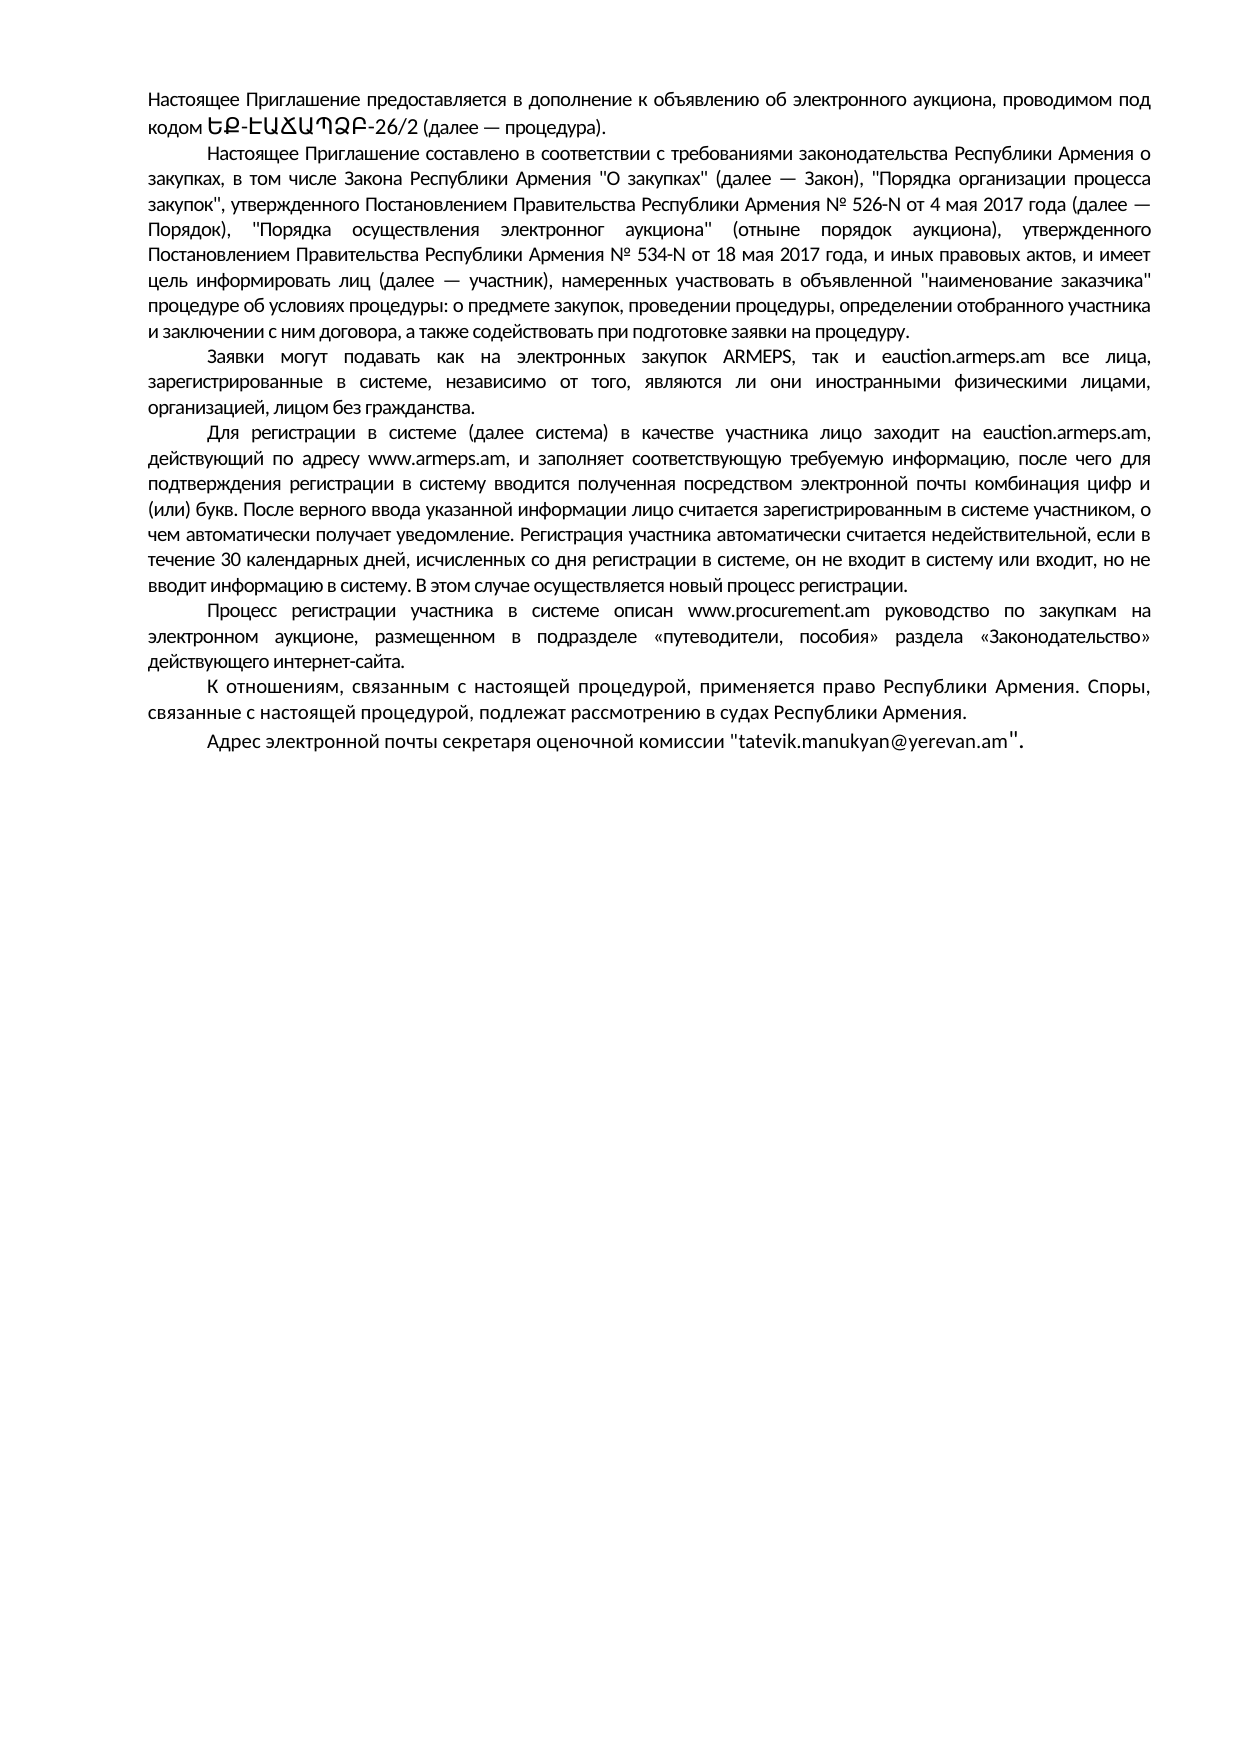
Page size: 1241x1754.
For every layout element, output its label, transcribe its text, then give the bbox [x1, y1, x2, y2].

text Настоящее Приглашение предоставляется в дополнение к объявлению об электронного аукциона, проводимом под кодом ԵՔ-ԷԱՃԱՊՁԲ-26/2 (далее — процедура). [148, 86, 1152, 140]
text Процесс регистрации участника в системе описан www.procurement.am руководство по закупкам на электронном аукционе, размещенном в подразделе «путеводители, пособия» раздела «Законодательство» действующего интернет-сайта. [148, 597, 1152, 674]
text Заявки могут подавать как на электронных закупок ARMEPS, так и eauction.armeps.am все лица, зарегистрированные в системе, независимо от того, являются ли они иностранными физическими лицами, организацией, лицом без гражданства. [148, 343, 1152, 419]
text Для регистрации в системе (далее система) в качестве участника лицо заходит на eauction.armeps.am, действующий по адресу www.armeps.am, и заполняет соответствующую требуемую информацию, после чего для подтверждения регистрации в систему вводится полученная посредством электронной почты комбинация цифр и (или) букв. После верного ввода указанной информации лицо считается зарегистрированным в системе участником, о чем автоматически получает уведомление. Регистрация участника автоматически считается недействительной, если в течение 30 календарных дней, исчисленных со дня регистрации в системе, он не входит в систему или входит, но не вводит информацию в систему. В этом случае осуществляется новый процесс регистрации. [148, 419, 1152, 597]
text Адрес электронной почты секретаря оценочной комиссии "tatevik.manukyan@yerevan.am". [148, 724, 1152, 755]
text Настоящее Приглашение составлено в соответствии с требованиями законодательства Республики Армения о закупках, в том числе Закона Республики Армения "О закупках" (далее — Закон), "Порядка организации процесса закупок", утвержденного Постановлением Правительства Республики Армения № 526-N от 4 мая 2017 года (далее — Порядок), "Порядка осуществления электронног аукциона" (отныне порядок аукциона), утвержденного Постановлением Правительства Республики Армения № 534-N от 18 мая 2017 года, и иных правовых актов, и имеет цель информировать лиц (далее — участник), намеренных участвовать в объявленной "наименование заказчика" процедуре об условиях процедуры: о предмете закупок, проведении процедуры, определении отобранного участника и заключении с ним договора, а также содействовать при подготовке заявки на процедуру. [148, 140, 1152, 343]
text К отношениям, связанным с настоящей процедурой, применяется право Республики Армения. Споры, связанные с настоящей процедурой, подлежат рассмотрению в судах Республики Армения. [148, 674, 1152, 724]
